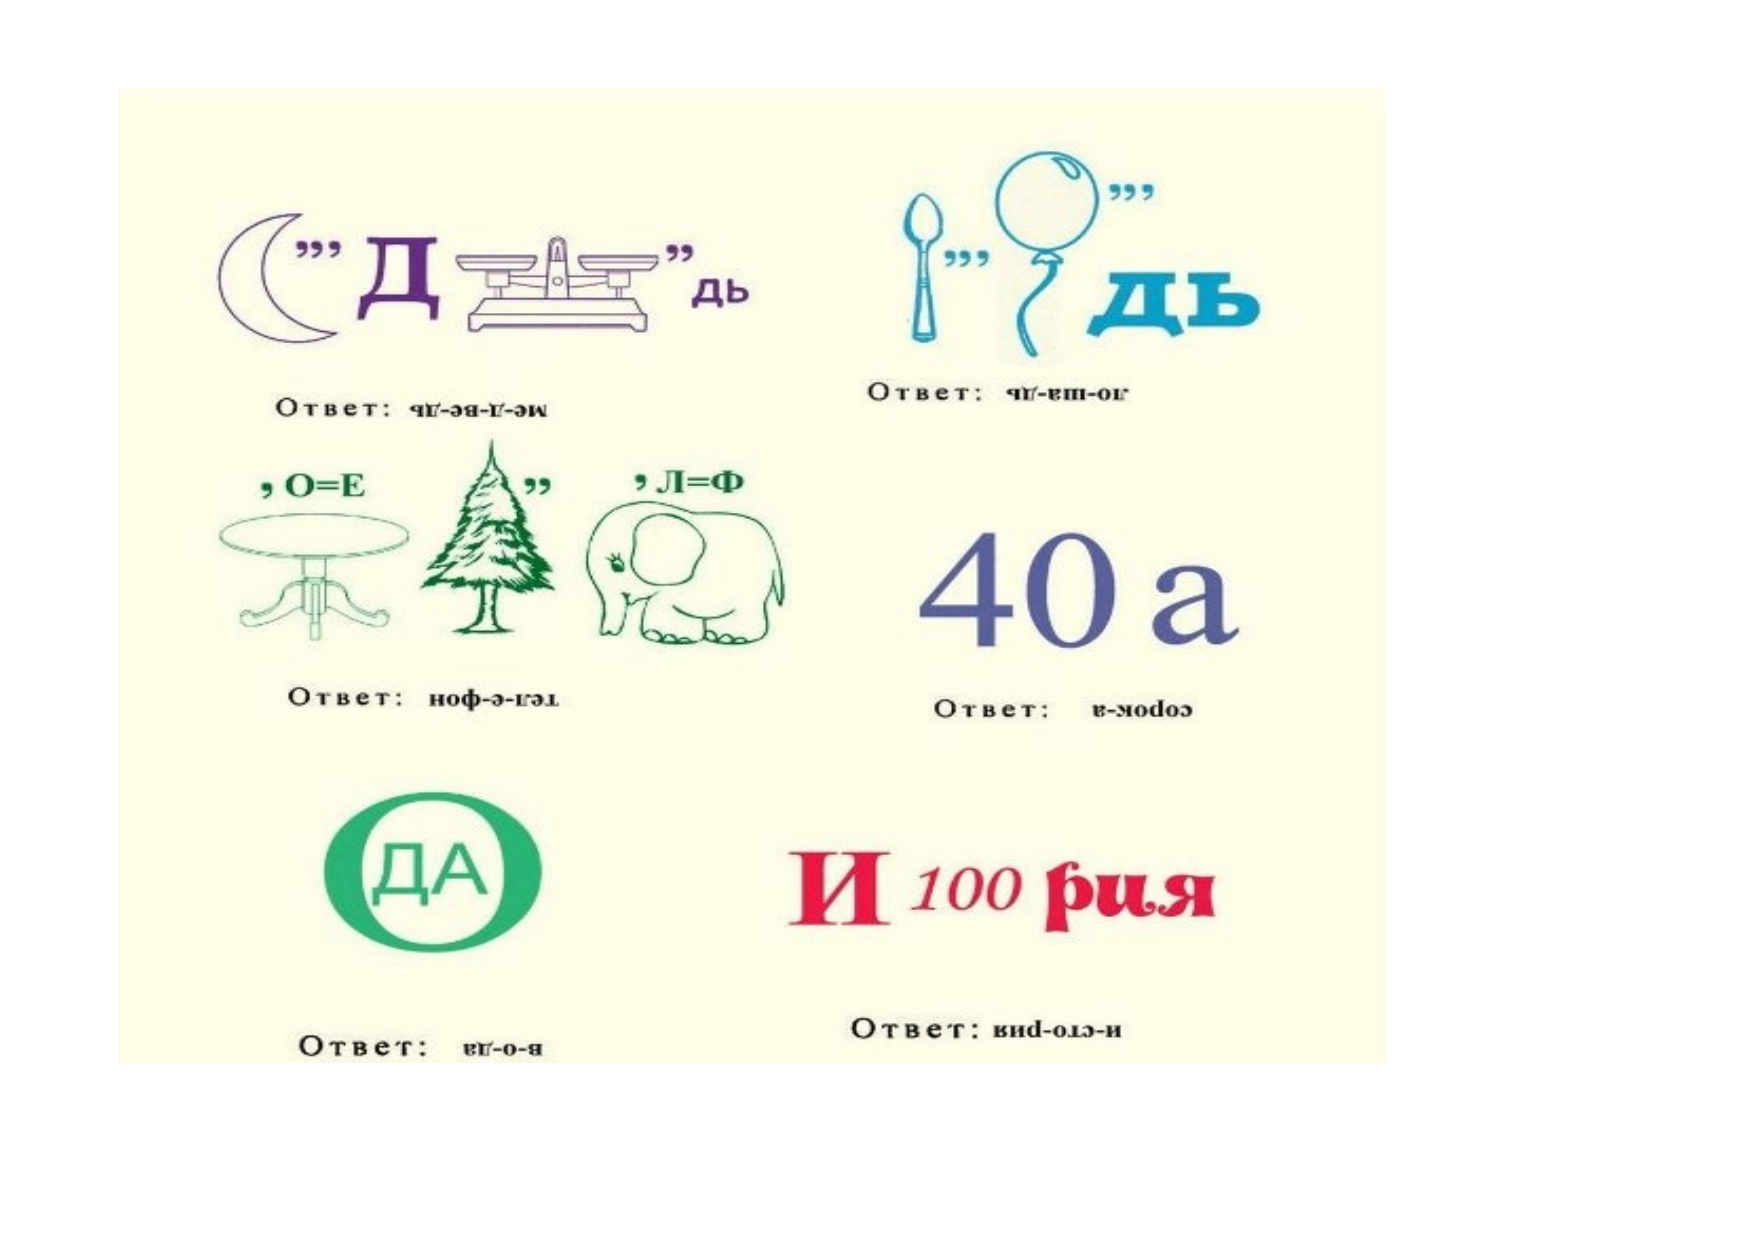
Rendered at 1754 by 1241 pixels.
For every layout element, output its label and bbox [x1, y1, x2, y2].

picture [118, 88, 1385, 1063]
